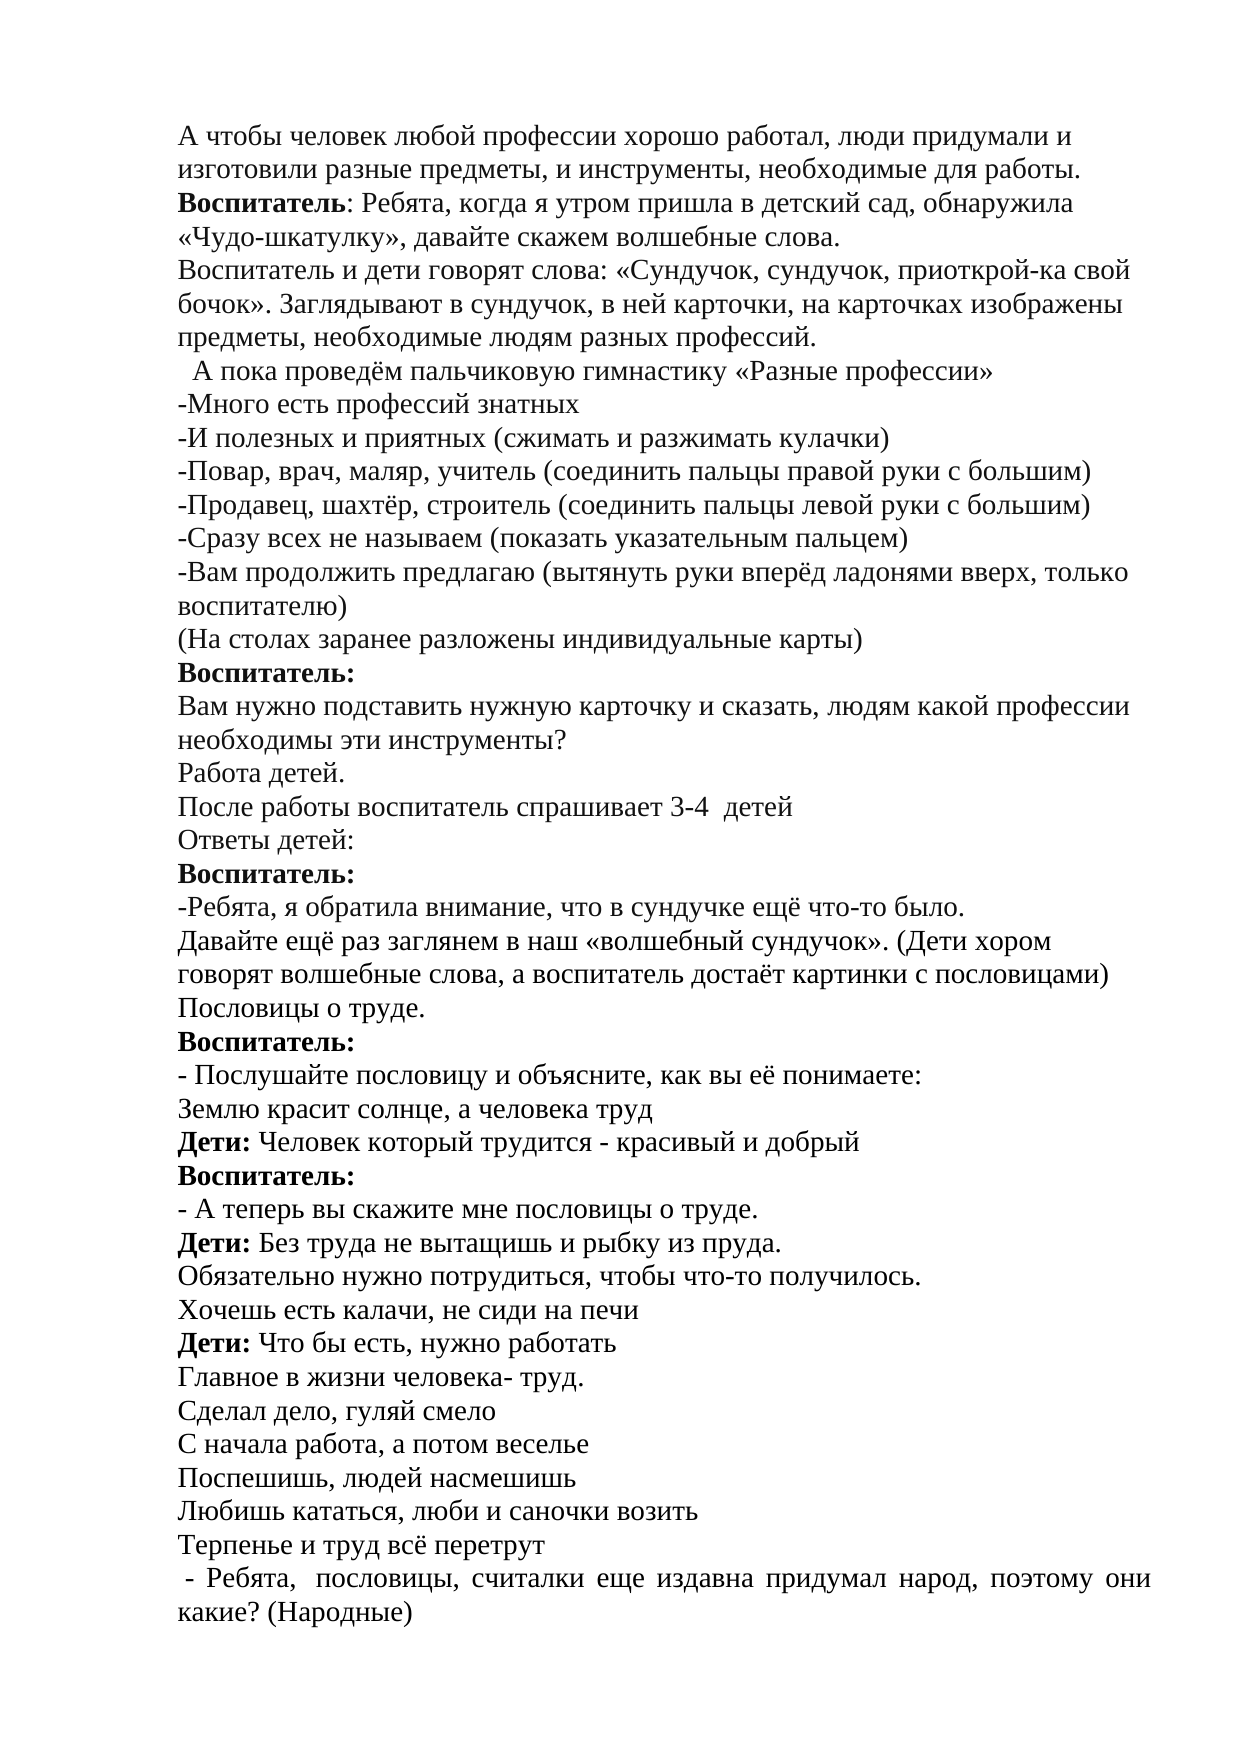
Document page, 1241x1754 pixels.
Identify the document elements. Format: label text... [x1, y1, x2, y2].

text -И полезных и приятных (сжимать и разжимать кулачки) [177, 420, 1152, 453]
text Сделал дело, гуляй смело С начала работа, а потом веселье Поспешишь, людей насмешишь [177, 1393, 1152, 1493]
text А чтобы человек любой профессии хорошо работал, люди придумали и изготовили разные предметы, и инструменты, необходимые для работы. [177, 118, 1152, 185]
text Воспитатель: [177, 856, 1152, 889]
text Воспитатель: [177, 655, 1152, 688]
text Вам нужно подставить нужную карточку и сказать, людям какой профессии необходимы эти инструменты? [177, 688, 1152, 755]
text Воспитатель: - А теперь вы скажите мне пословицы о труде. [177, 1158, 1152, 1225]
text Воспитатель и дети говорят слова: «Сундучок, сундучок, приоткрой-ка свой бочок». Заглядывают в сундучок, в ней карточки, на карточках изображены предметы, необходимые людям разных профессий. [177, 252, 1152, 353]
text -Ребята, я обратила внимание, что в сундучке ещё что-то было. [177, 889, 1152, 923]
text Любишь кататься, люби и саночки возить Терпенье и труд всё перетрут [177, 1493, 1152, 1560]
text -Много есть профессий знатных [177, 386, 1152, 420]
text Работа детей. [177, 755, 1152, 789]
text Дети: Без труда не вытащишь и рыбку из пруда. Обязательно нужно потрудиться, чтобы что-то получилось. Хочешь есть калачи, не сиди на печи Дети: Что бы есть, нужно работать Главное в жизни человека- труд. [177, 1225, 1152, 1393]
text -Повар, врач, маляр, учитель (соединить пальцы правой руки с большим) [177, 453, 1152, 487]
text Пословицы о труде. [177, 990, 1152, 1024]
text (На столах заранее разложены индивидуальные карты) [177, 621, 1152, 655]
text - Ребята, пословицы, считалки еще издавна придумал народ, поэтому они какие? (Народные) [177, 1560, 1152, 1627]
text -Продавец, шахтёр, строитель (соединить пальцы левой руки с большим) [177, 487, 1152, 521]
text Воспитатель: - Послушайте пословицу и объясните, как вы её понимаете: [177, 1024, 1152, 1091]
text Воспитатель: Ребята, когда я утром пришла в детский сад, обнаружила «Чудо-шкатулку», давайте скажем волшебные слова. [177, 185, 1152, 252]
text После работы воспитатель спрашивает 3-4 детей [177, 789, 1152, 822]
text Давайте ещё раз заглянем в наш «волшебный сундучок». (Дети хором говорят волшебные слова, а воспитатель достаёт картинки с пословицами) [177, 923, 1152, 990]
text Землю красит солнце, а человека труд Дети: Человек который трудится - красивый и добрый [177, 1091, 1152, 1158]
text -Сразу всех не называем (показать указательным пальцем) [177, 521, 1152, 554]
text Ответы детей: [177, 822, 1152, 856]
text -Вам продолжить предлагаю (вытянуть руки вперёд ладонями вверх, только воспитателю) [177, 554, 1152, 621]
text А пока проведём пальчиковую гимнастику «Разные профессии» [177, 353, 1152, 386]
